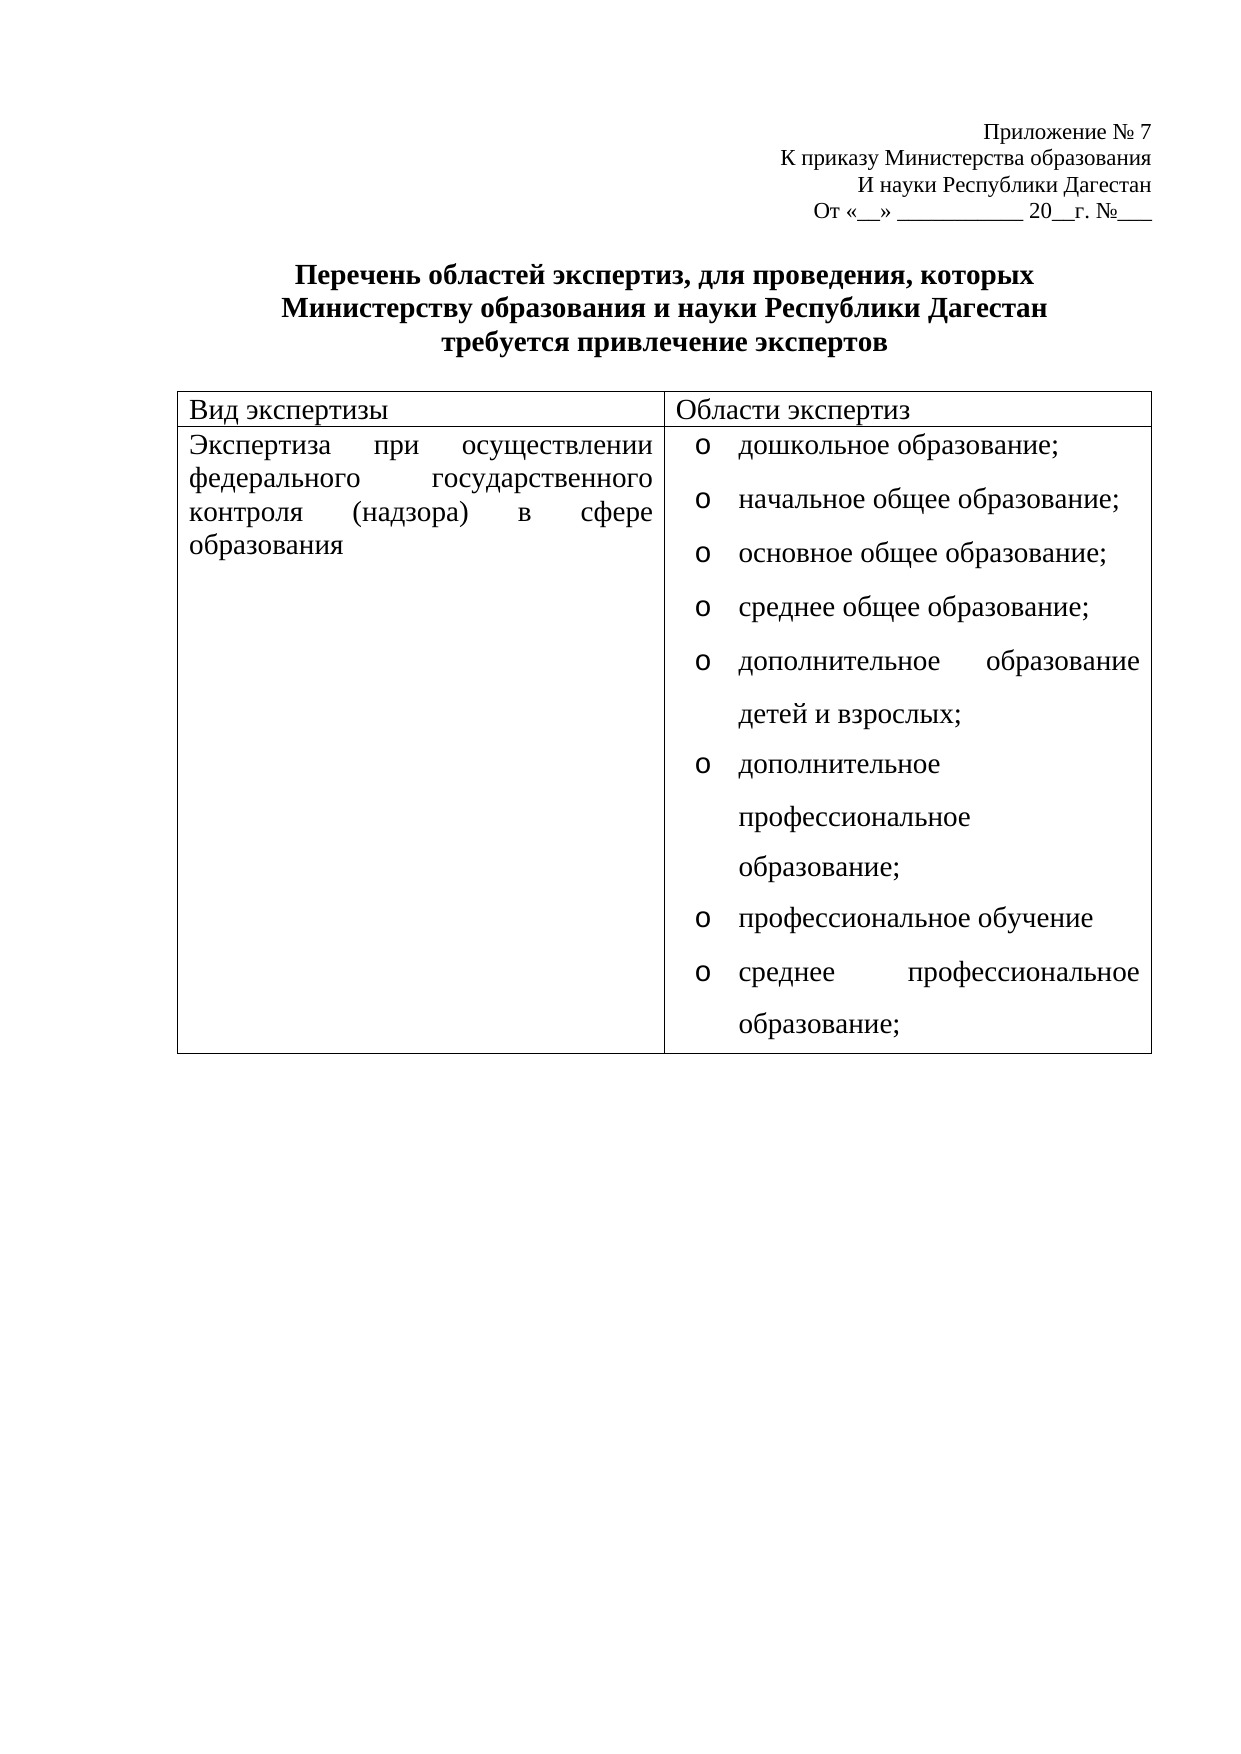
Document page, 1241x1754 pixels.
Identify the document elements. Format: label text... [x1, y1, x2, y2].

text И науки Республики Дагестан [177, 171, 1152, 197]
text Приложение № 7 [177, 118, 1152, 144]
table_header Области экспертиз [665, 392, 1151, 426]
table_header Вид экспертизы [178, 392, 664, 426]
table_cell Экспертиза при осуществлении федерального государственного контроля (надзора) в сфере образования [178, 427, 664, 1053]
text К приказу Министерства образования [177, 144, 1152, 171]
text Перечень областей экспертиз, для проведения, которых [177, 257, 1152, 291]
table_cell дошкольное образование; начальное общее образование; основное общее образование; среднее общее образование; дополнительное образование детей и взрослых; дополнительное профессиональное образование; профессиональное обучение среднее профессиональное образование; [665, 427, 1151, 1053]
text Министерству образования и науки Республики Дагестан [177, 291, 1152, 324]
text требуется привлечение экспертов [177, 324, 1152, 358]
text От «__» ___________ 20__г. №___ [177, 197, 1152, 223]
